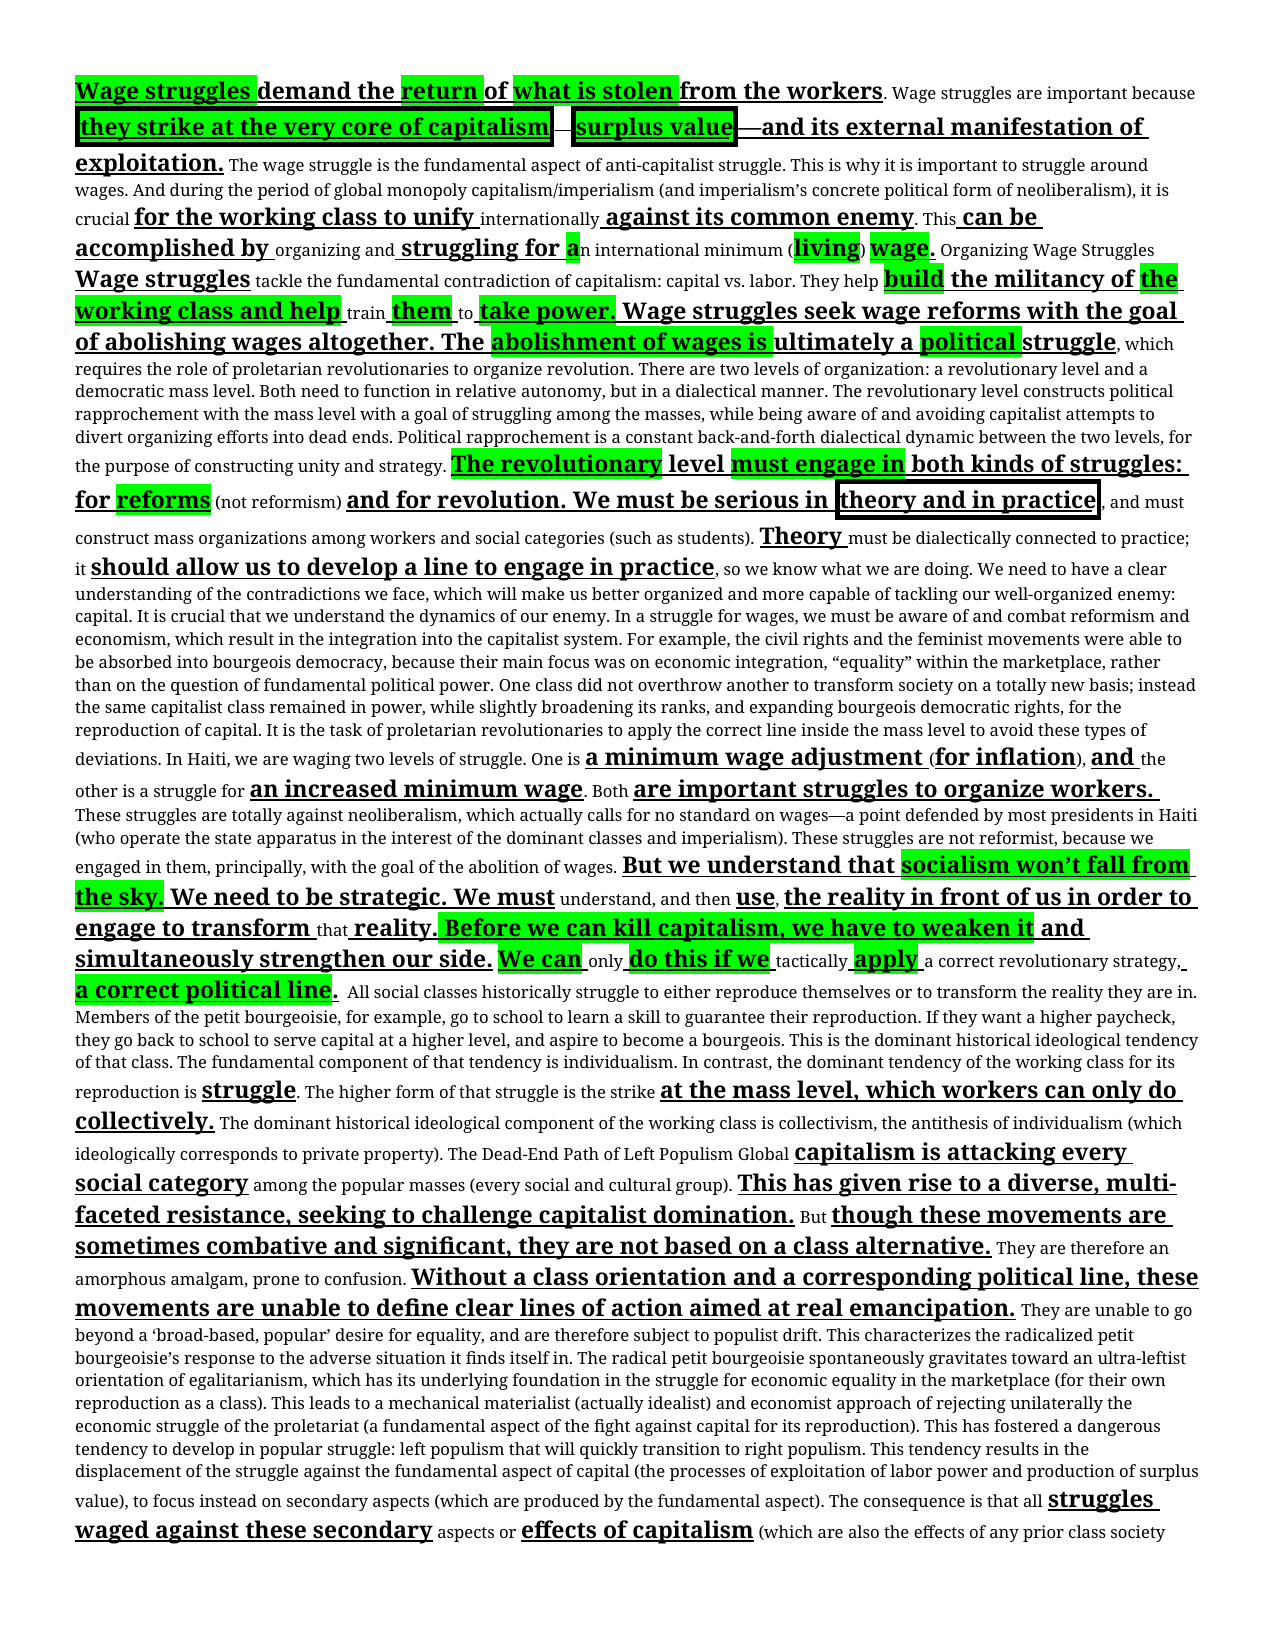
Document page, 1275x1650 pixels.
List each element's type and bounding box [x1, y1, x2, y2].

text [75, 75, 1200, 1545]
